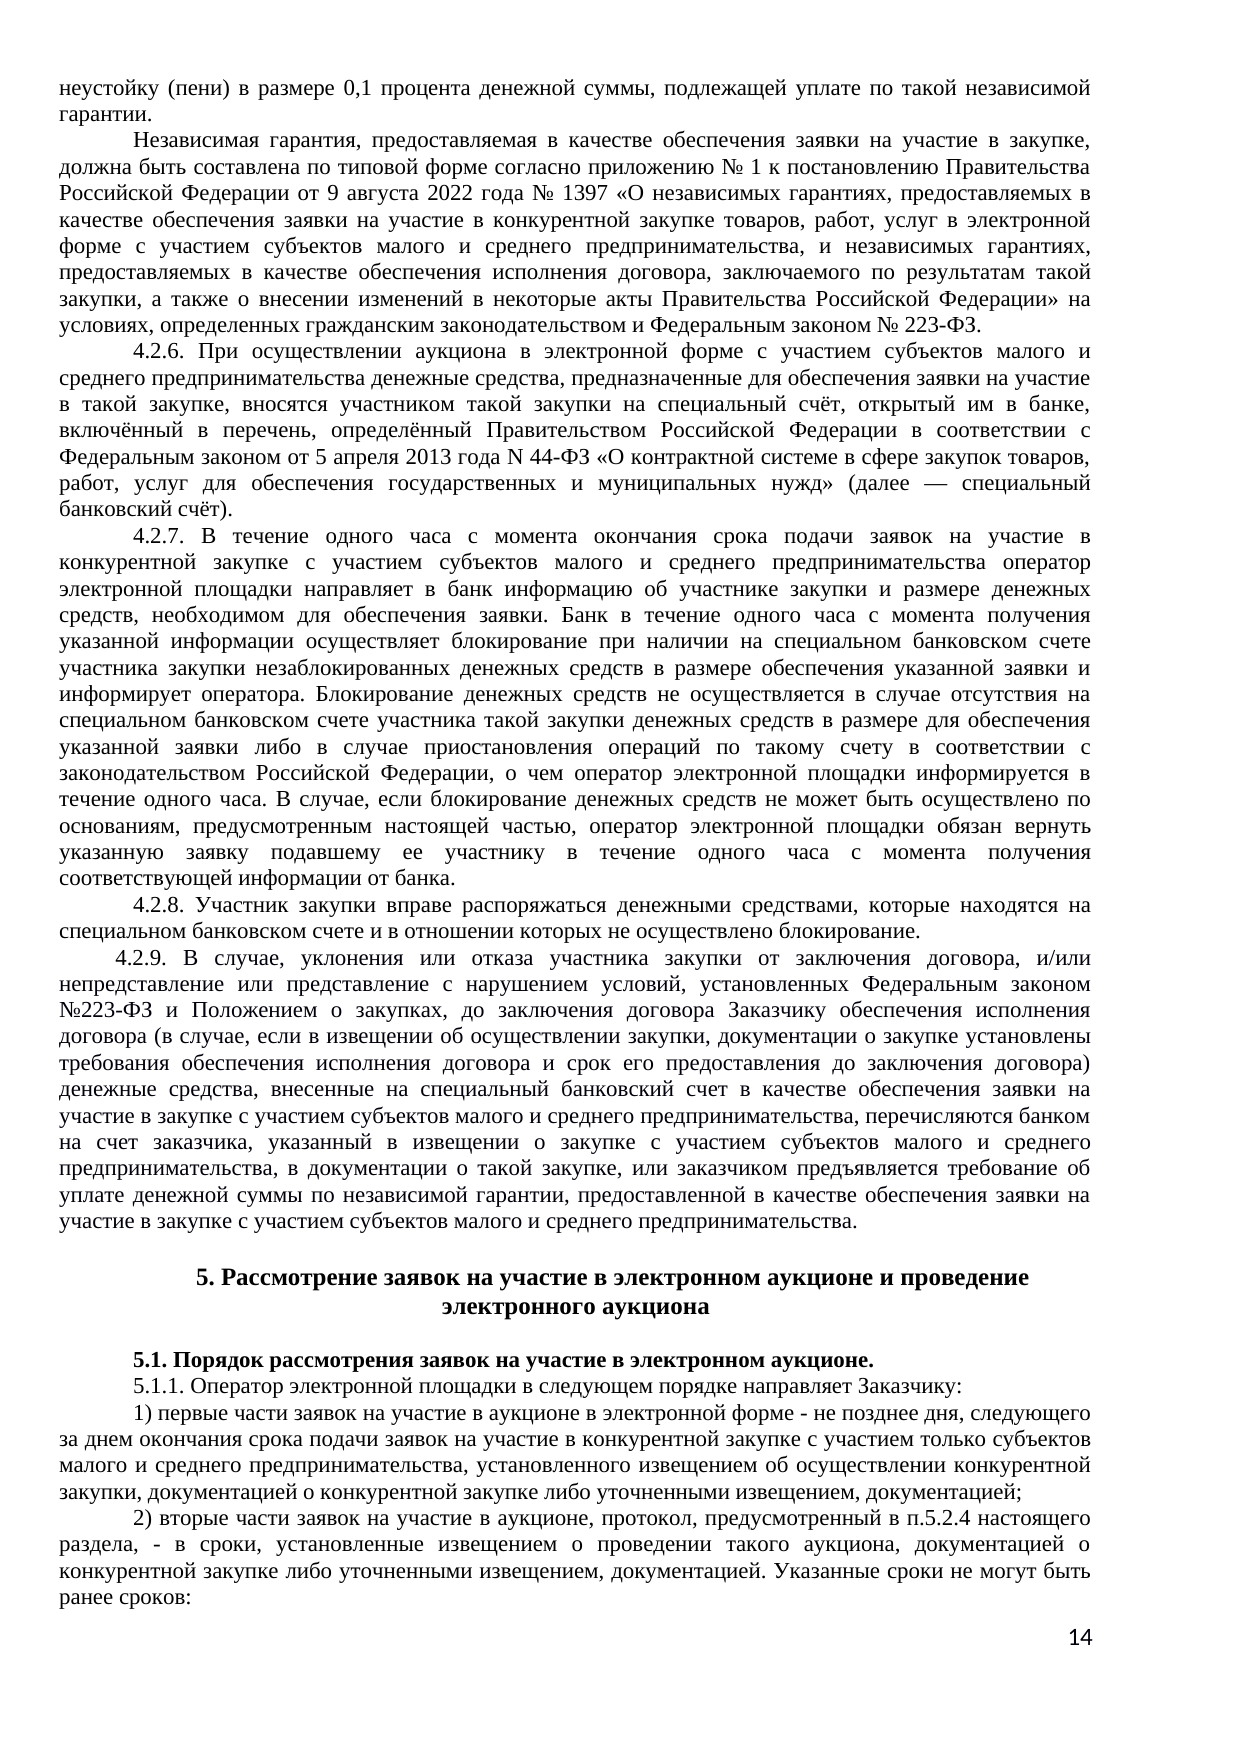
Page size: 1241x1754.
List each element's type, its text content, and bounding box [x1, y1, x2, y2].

text 5.1. Порядок рассмотрения заявок на участие в электронном аукционе. [59, 1346, 1092, 1372]
text 1) первые части заявок на участие в аукционе в электронной форме - не позднее дня, следующего за днем окончания срока подачи заявок на участие в конкурентной закупке с участием только субъектов малого и среднего предпринимательства, установленного извещением об осуществлении конкурентной закупки, документацией о конкурентной закупке либо уточненными извещением, документацией; [59, 1399, 1092, 1504]
text 4.2.7. В течение одного часа с момента окончания срока подачи заявок на участие в конкурентной закупке с участием субъектов малого и среднего предпринимательства оператор электронной площадки направляет в банк информацию об участнике закупки и размере денежных средств, необходимом для обеспечения заявки. Банк в течение одного часа с момента получения указанной информации осуществляет блокирование при наличии на специальном банковском счете участника закупки незаблокированных денежных средств в размере обеспечения указанной заявки и информирует оператора. Блокирование денежных средств не осуществляется в случае отсутствия на специальном банковском счете участника такой закупки денежных средств в размере для обеспечения указанной заявки либо в случае приостановления операций по такому счету в соответствии с законодательством Российской Федерации, о чем оператор электронной площадки информируется в течение одного часа. В случае, если блокирование денежных средств не может быть осуществлено по основаниям, предусмотренным настоящей частью, оператор электронной площадки обязан вернуть указанную заявку подавшему ее участнику в течение одного часа с момента получения соответствующей информации от банка. [59, 522, 1092, 891]
text 4.2.8. Участник закупки вправе распоряжаться денежными средствами, которые находятся на специальном банковском счете и в отношении которых не осуществлено блокирование. [59, 891, 1092, 943]
text 2) вторые части заявок на участие в аукционе, протокол, предусмотренный в п.5.2.4 настоящего раздела, - в сроки, установленные извещением о проведении такого аукциона, документацией о конкурентной закупке либо уточненными извещением, документацией. Указанные сроки не могут быть ранее сроков: [59, 1504, 1092, 1609]
text 5. Рассмотрение заявок на участие в электронном аукционе и проведение электронного аукциона [59, 1262, 1092, 1320]
text 4.2.6. При осуществлении аукциона в электронной форме с участием субъектов малого и среднего предпринимательства денежные средства, предназначенные для обеспечения заявки на участие в такой закупке, вносятся участником такой закупки на специальный счёт, открытый им в банке, включённый в перечень, определённый Правительством Российской Федерации в соответствии с Федеральным законом от 5 апреля 2013 года N 44-ФЗ «О контрактной системе в сфере закупок товаров, работ, услуг для обеспечения государственных и муниципальных нужд» (далее — специальный банковский счёт). [59, 337, 1092, 522]
text 4.2.9. В случае, уклонения или отказа участника закупки от заключения договора, и/или непредставление или представление с нарушением условий, установленных Федеральным законом №223-ФЗ и Положением о закупках, до заключения договора Заказчику обеспечения исполнения договора (в случае, если в извещении об осуществлении закупки, документации о закупке установлены требования обеспечения исполнения договора и срок его предоставления до заключения договора) денежные средства, внесенные на специальный банковский счет в качестве обеспечения заявки на участие в закупке с участием субъектов малого и среднего предпринимательства, перечисляются банком на счет заказчика, указанный в извещении о закупке с участием субъектов малого и среднего предпринимательства, в документации о такой закупке, или заказчиком предъявляется требование об уплате денежной суммы по независимой гарантии, предоставленной в качестве обеспечения заявки на участие в закупке с участием субъектов малого и среднего предпринимательства. [59, 943, 1092, 1233]
text Независимая гарантия, предоставляемая в качестве обеспечения заявки на участие в закупке, должна быть составлена по типовой форме согласно приложению № 1 к постановлению Правительства Российской Федерации от 9 августа 2022 года № 1397 «О независимых гарантиях, предоставляемых в качестве обеспечения заявки на участие в конкурентной закупке товаров, работ, услуг в электронной форме с участием субъектов малого и среднего предпринимательства, и независимых гарантиях, предоставляемых в качестве обеспечения исполнения договора, заключаемого по результатам такой закупки, а также о внесении изменений в некоторые акты Правительства Российской Федерации» на условиях, определенных гражданским законодательством и Федеральным законом № 223-ФЗ. [59, 127, 1092, 337]
text 5.1.1. Оператор электронной площадки в следующем порядке направляет Заказчику: [59, 1372, 1092, 1399]
